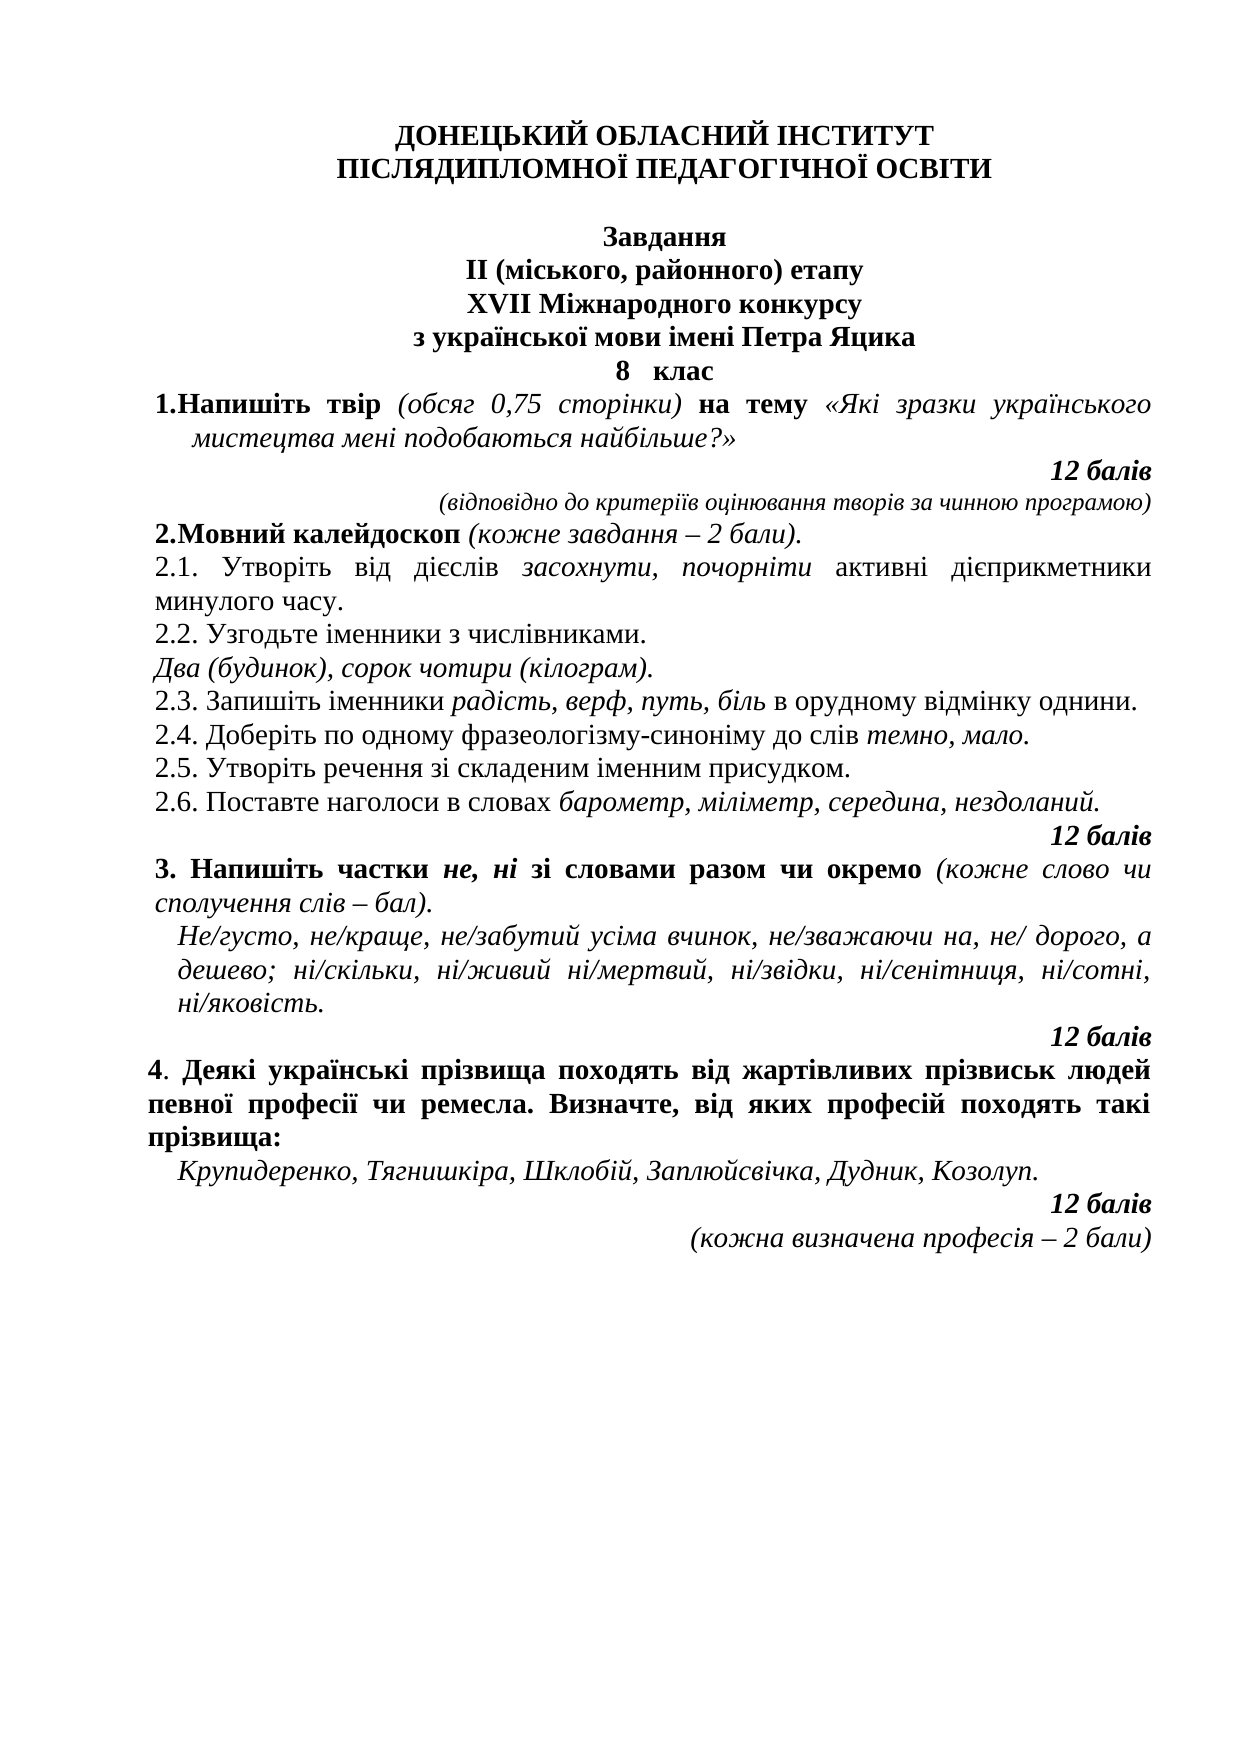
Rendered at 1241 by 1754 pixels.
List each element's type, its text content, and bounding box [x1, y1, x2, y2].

text 2.5. Утворіть речення зі складеним іменним присудком. [154, 751, 1152, 784]
text Два (будинок), сорок чотири (кілограм). [154, 650, 1152, 683]
text 2.4. Доберіть по одному фразеологізму-синоніму до слів темно, мало. [154, 717, 1152, 751]
text 2.6. Поставте наголоси в словах барометр, міліметр, середина, нездоланий. [154, 784, 1152, 818]
text 12 балів [177, 1019, 1152, 1052]
text ІІ (міського, районного) етапу [177, 252, 1152, 286]
text 12 балів [177, 1187, 1152, 1220]
text 3. Напишіть частки не, ні зі словами разом чи окремо (кожне слово чи сполучення слів – бал). [154, 851, 1152, 918]
text Не/густо, не/краще, не/забутий усіма вчинок, не/зважаючи на, не/ дорого, а дешево; ні/скільки, ні/живий ні/мертвий, ні/звідки, ні/сенітниця, ні/сотні, ні/яковість. [177, 918, 1152, 1019]
text Завдання [177, 219, 1152, 252]
text (кожна визначена професія – 2 бали) [177, 1220, 1152, 1254]
text 12 балів [192, 453, 1152, 487]
list Мовний калейдоскоп (кожне завдання – 2 бали). [154, 516, 1152, 549]
text 2.1. Утворіть від дієслів засохнути, почорніти активні дієприкметники минулого часу. [154, 549, 1152, 616]
text 2.3. Запишіть іменники радість, верф, путь, біль в орудному відмінку однини. [154, 683, 1152, 717]
text ПІСЛЯДИПЛОМНОЇ ПЕДАГОГІЧНОЇ ОСВІТИ [177, 152, 1152, 185]
text 12 балів [154, 818, 1152, 851]
text ХVІІ Міжнародного конкурсу [177, 286, 1152, 319]
text 4. Деякі українські прізвища походять від жартівливих прізвиськ людей певної професії чи ремесла. Визначте, від яких професій походять такі прізвища: [148, 1052, 1152, 1153]
list клас [177, 353, 1152, 386]
text Крупидеренко, Тягнишкіра, Шклобій, Заплюйсвічка, Дудник, Козолуп. [177, 1153, 1152, 1187]
text з української мови імені Петра Яцика [177, 319, 1152, 353]
text (відповідно до критеріїв оцінювання творів за чинною програмою) [192, 487, 1152, 516]
text ДОНЕЦЬКИЙ ОБЛАСНИЙ ІНСТИТУТ [177, 118, 1152, 152]
list Напишіть твір (обсяг 0,75 сторінки) на тему «Які зразки українського мистецтва мені подобаються найбільше?» [154, 386, 1152, 453]
text 2.2. Узгодьте іменники з числівниками. [154, 616, 1152, 650]
